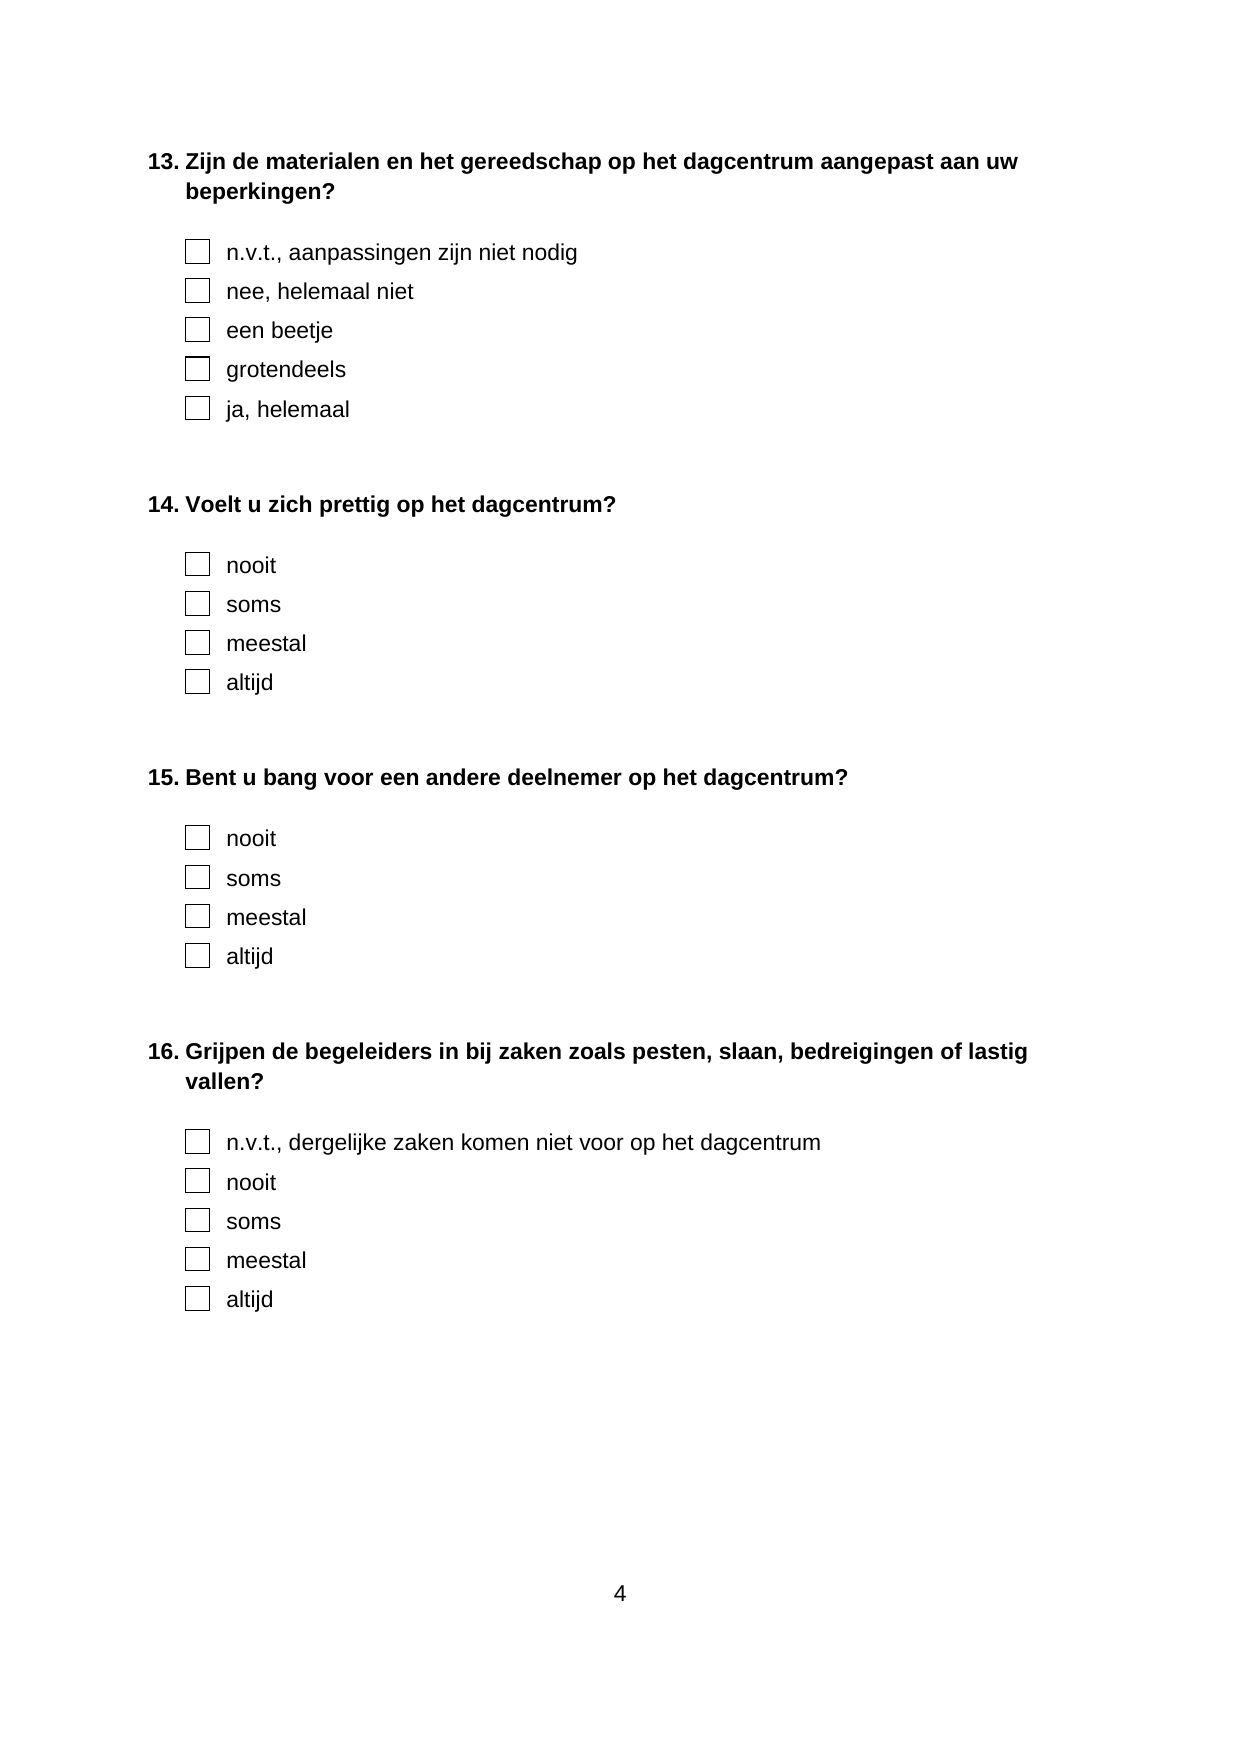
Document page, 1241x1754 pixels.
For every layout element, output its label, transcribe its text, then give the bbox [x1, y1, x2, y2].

table_header [185, 1125, 226, 1164]
table_cell altijd [226, 1281, 1068, 1321]
table_cell meestal [226, 899, 1068, 938]
table_cell [185, 1281, 226, 1321]
table_cell nee, helemaal niet [226, 274, 1068, 313]
table_cell soms [226, 1203, 1068, 1242]
table_cell [185, 626, 226, 665]
table_cell meestal [226, 1242, 1068, 1281]
table_cell nooit [226, 1164, 1068, 1203]
table_cell ja, helemaal [226, 391, 1068, 430]
table_cell altijd [226, 665, 1068, 704]
table_cell [185, 1242, 226, 1281]
table_cell [185, 313, 226, 352]
table_cell grotendeels [226, 352, 1068, 391]
table_cell [185, 391, 226, 430]
table_cell altijd [226, 939, 1068, 978]
table_cell [185, 665, 226, 704]
table_cell [185, 274, 226, 313]
table_cell [185, 1164, 226, 1203]
text 16. Grijpen de begeleiders in bij zaken zoals pesten, slaan, bedreigingen of lastig vallen? [148, 1038, 1092, 1094]
table_cell soms [226, 586, 1068, 626]
table_header [185, 547, 226, 586]
table_header nooit [226, 821, 1068, 860]
table_header n.v.t., aanpassingen zijn niet nodig [226, 235, 1068, 274]
text 13. Zijn de materialen en het gereedschap op het dagcentrum aangepast aan uw beperkingen? [148, 148, 1092, 204]
table_cell [185, 939, 226, 978]
table_cell een beetje [226, 313, 1068, 352]
text 15. Bent u bang voor een andere deelnemer op het dagcentrum? [148, 764, 1092, 791]
table_cell [185, 352, 226, 391]
table_header n.v.t., dergelijke zaken komen niet voor op het dagcentrum [226, 1125, 1068, 1164]
table_cell [185, 1203, 226, 1242]
table_cell soms [226, 860, 1068, 899]
table_cell [185, 860, 226, 899]
table_header nooit [226, 547, 1068, 586]
table_header [185, 235, 226, 274]
text 14. Voelt u zich prettig op het dagcentrum? [148, 491, 1092, 517]
table_header [185, 821, 226, 860]
table_cell [185, 899, 226, 938]
table_cell [185, 586, 226, 626]
table_cell meestal [226, 626, 1068, 665]
